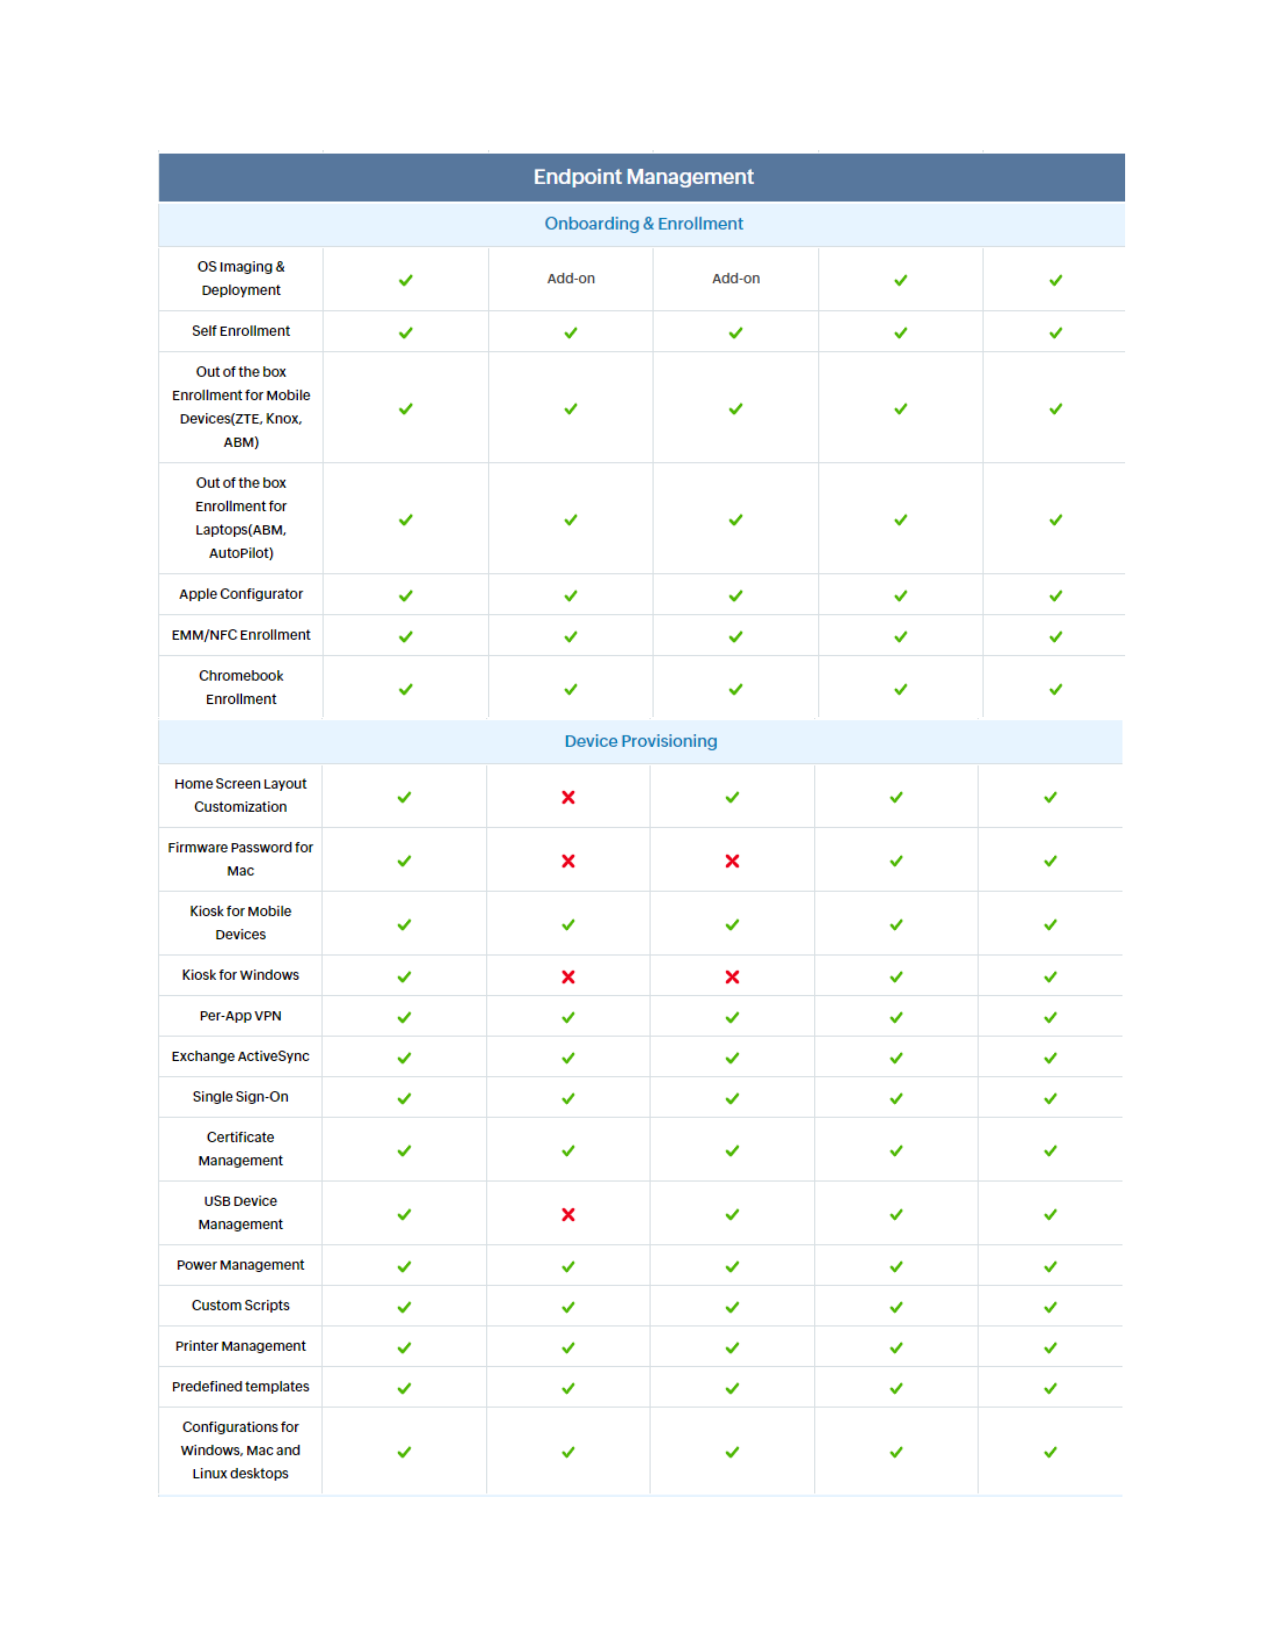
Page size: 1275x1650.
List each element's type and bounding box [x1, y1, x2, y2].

picture [150, 718, 1125, 1497]
picture [150, 150, 1125, 717]
